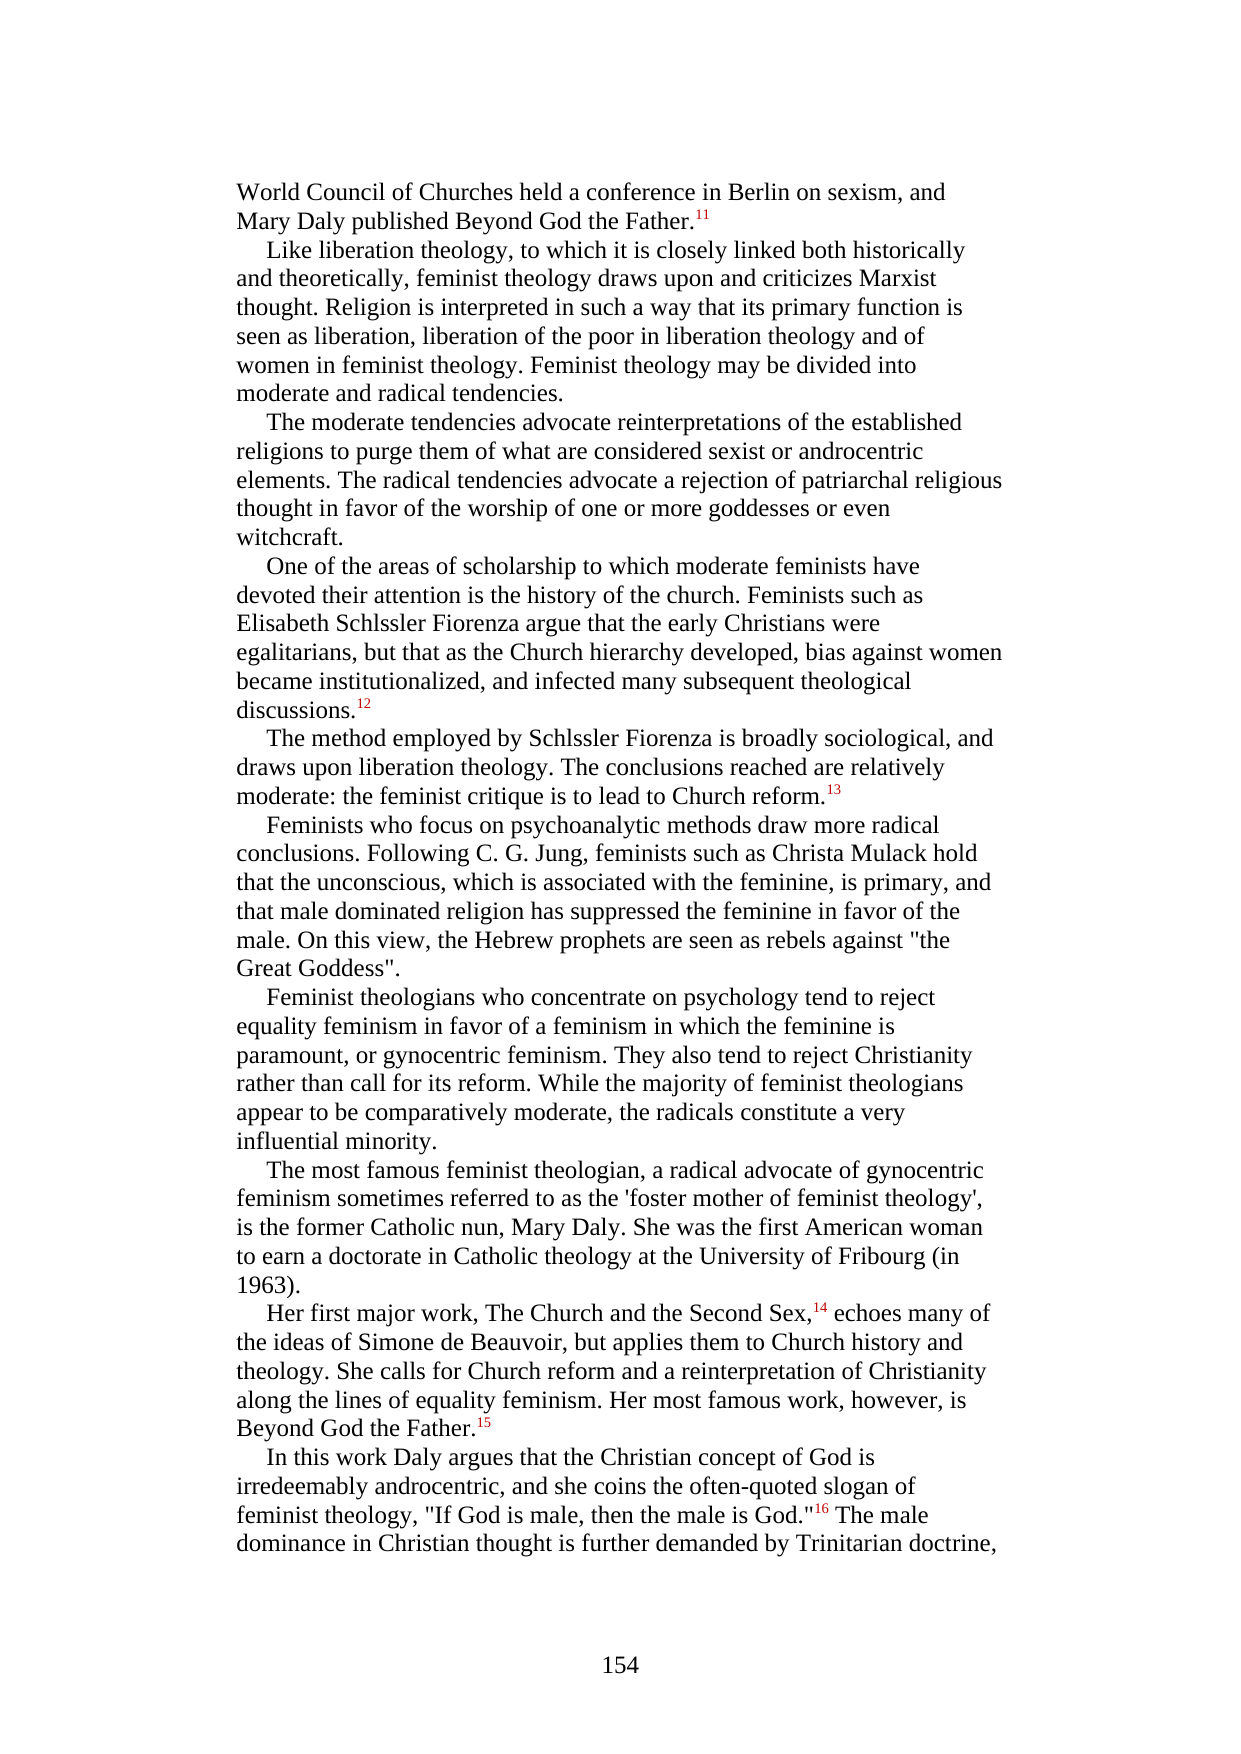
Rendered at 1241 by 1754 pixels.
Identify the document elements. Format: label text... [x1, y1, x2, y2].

text Feminist theologians who concentrate on psychology tend to reject equality feminism in favor of a feminism in which the feminine is paramount, or gynocentric feminism. They also tend to reject Christianity rather than call for its reform. While the majority of feminist theologians appear to be comparatively moderate, the radicals constitute a very influential minority. [236, 982, 1004, 1155]
text Her first major work, The Church and the Second Sex,14 echoes many of the ideas of Simone de Beauvoir, but applies them to Church history and theology. She calls for Church reform and a reinterpretation of Christianity along the lines of equality feminism. Her most famous work, however, is Beyond God the Father.15 [236, 1298, 1004, 1442]
text The moderate tendencies advocate reinterpretations of the established religions to purge them of what are considered sexist or androcentric elements. The radical tendencies advocate a rejection of patriarchal religious thought in favor of the worship of one or more goddesses or even witchcraft. [236, 407, 1004, 551]
text The method employed by Schlssler Fiorenza is broadly sociological, and draws upon liberation theology. The conclusions reached are relatively moderate: the feminist critique is to lead to Church reform.13 [236, 723, 1004, 810]
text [236, 177, 1004, 235]
text Like liberation theology, to which it is closely linked both historically and theoretically, feminist theology draws upon and criticizes Marxist thought. Religion is interpreted in such a way that its primary function is seen as liberation, liberation of the poor in liberation theology and of women in feminist theology. Feminist theology may be divided into moderate and radical tendencies. [236, 235, 1004, 407]
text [236, 1442, 1004, 1557]
text One of the areas of scholarship to which moderate feminists have devoted their attention is the history of the church. Feminists such as Elisabeth Schlssler Fiorenza argue that the early Christians were egalitarians, but that as the Church hierarchy developed, bias against women became institutionalized, and infected many subsequent theological discussions.12 [236, 551, 1004, 723]
text Feminists who focus on psychoanalytic methods draw more radical conclusions. Following C. G. Jung, feminists such as Christa Mulack hold that the unconscious, which is associated with the feminine, is primary, and that male dominated religion has suppressed the feminine in favor of the male. On this view, the Hebrew prophets are seen as rebels against "the Great Goddess". [236, 810, 1004, 982]
text The most famous feminist theologian, a radical advocate of gynocentric feminism sometimes referred to as the 'foster mother of feminist theology', is the former Catholic nun, Mary Daly. She was the first American woman to earn a doctorate in Catholic theology at the University of Fribourg (in 1963). [236, 1155, 1004, 1298]
